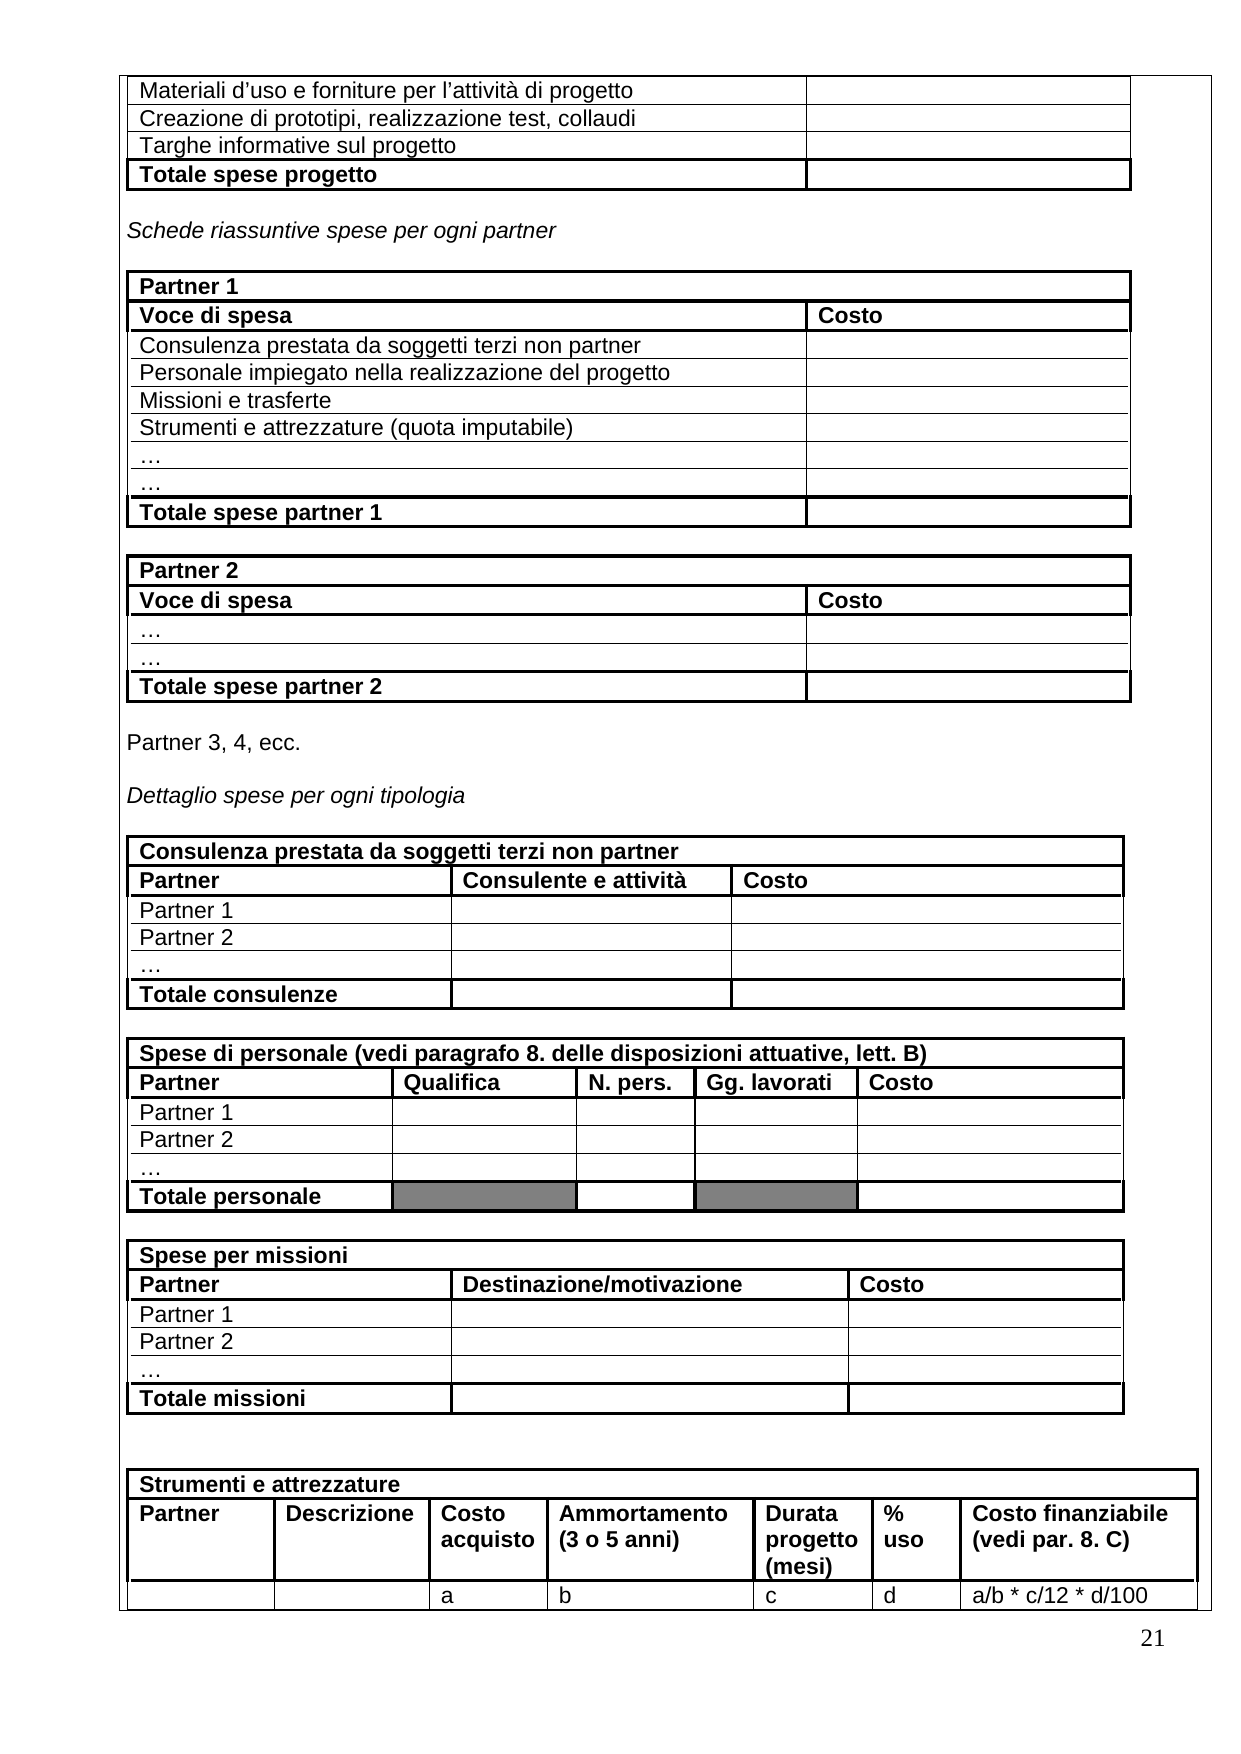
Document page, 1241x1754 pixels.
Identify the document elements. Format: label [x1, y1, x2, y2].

table_header [120, 76, 1211, 1609]
